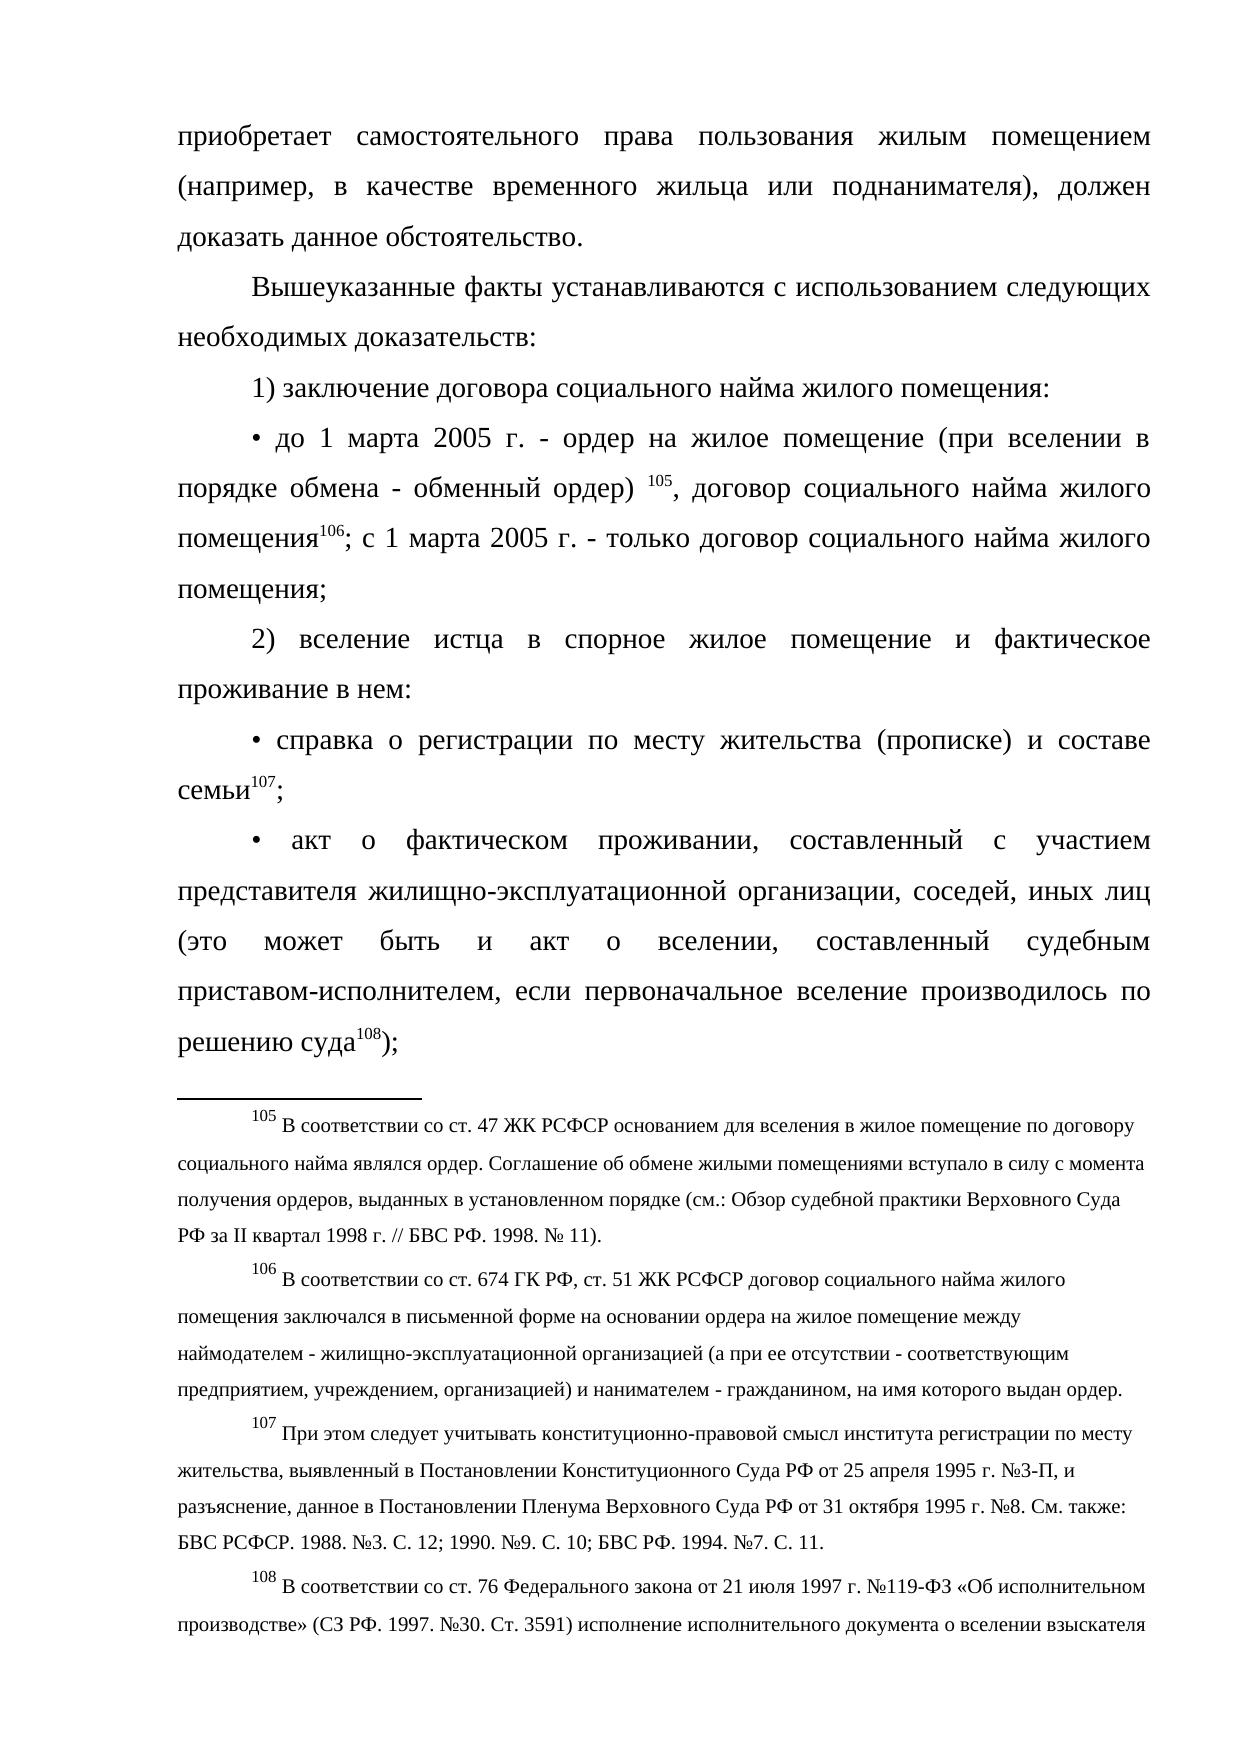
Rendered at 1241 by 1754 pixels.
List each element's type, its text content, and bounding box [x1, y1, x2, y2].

text • акт о фактическом проживании, составленный с участием представителя жилищно-эксплуатационной организации, соседей, иных лиц (это может быть и акт о вселении, составленный судебным приставом-исполнителем, если первоначальное вселение производилось по решению суда); [177, 822, 1152, 1057]
text 2) вселение истца в спорное жилое помещение и фактическое проживание в нем: [177, 621, 1152, 705]
text Распределение обязанностей по доказыванию. Все из вышеуказанных фактов в силу ст.56 ГПК должен доказать истец. Однако ответчик, ссылающийся на вселение истца в спорное жилое помещение не в качестве члена семьи нанимателя, а на иных условиях, при которых истец не приобретает самостоятельного права пользования жилым помещением (например, в качестве временного жильца или поднанимателя), должен доказать данное обстоятельство. [177, 118, 1152, 252]
text • до 1 марта . - ордер на жилое помещение (при вселении в порядке обмена - обменный ордер) , договор социального найма жилого помещения; с 1 марта . - только договор социального найма жилого помещения; [177, 420, 1152, 604]
text Вышеуказанные факты устанавливаются с использованием следующих необходимых доказательств: [177, 269, 1152, 353]
text 1) заключение договора социального найма жилого помещения: [177, 370, 1152, 403]
text • справка о регистрации по месту жительства (прописке) и составе семьи; [177, 722, 1152, 806]
